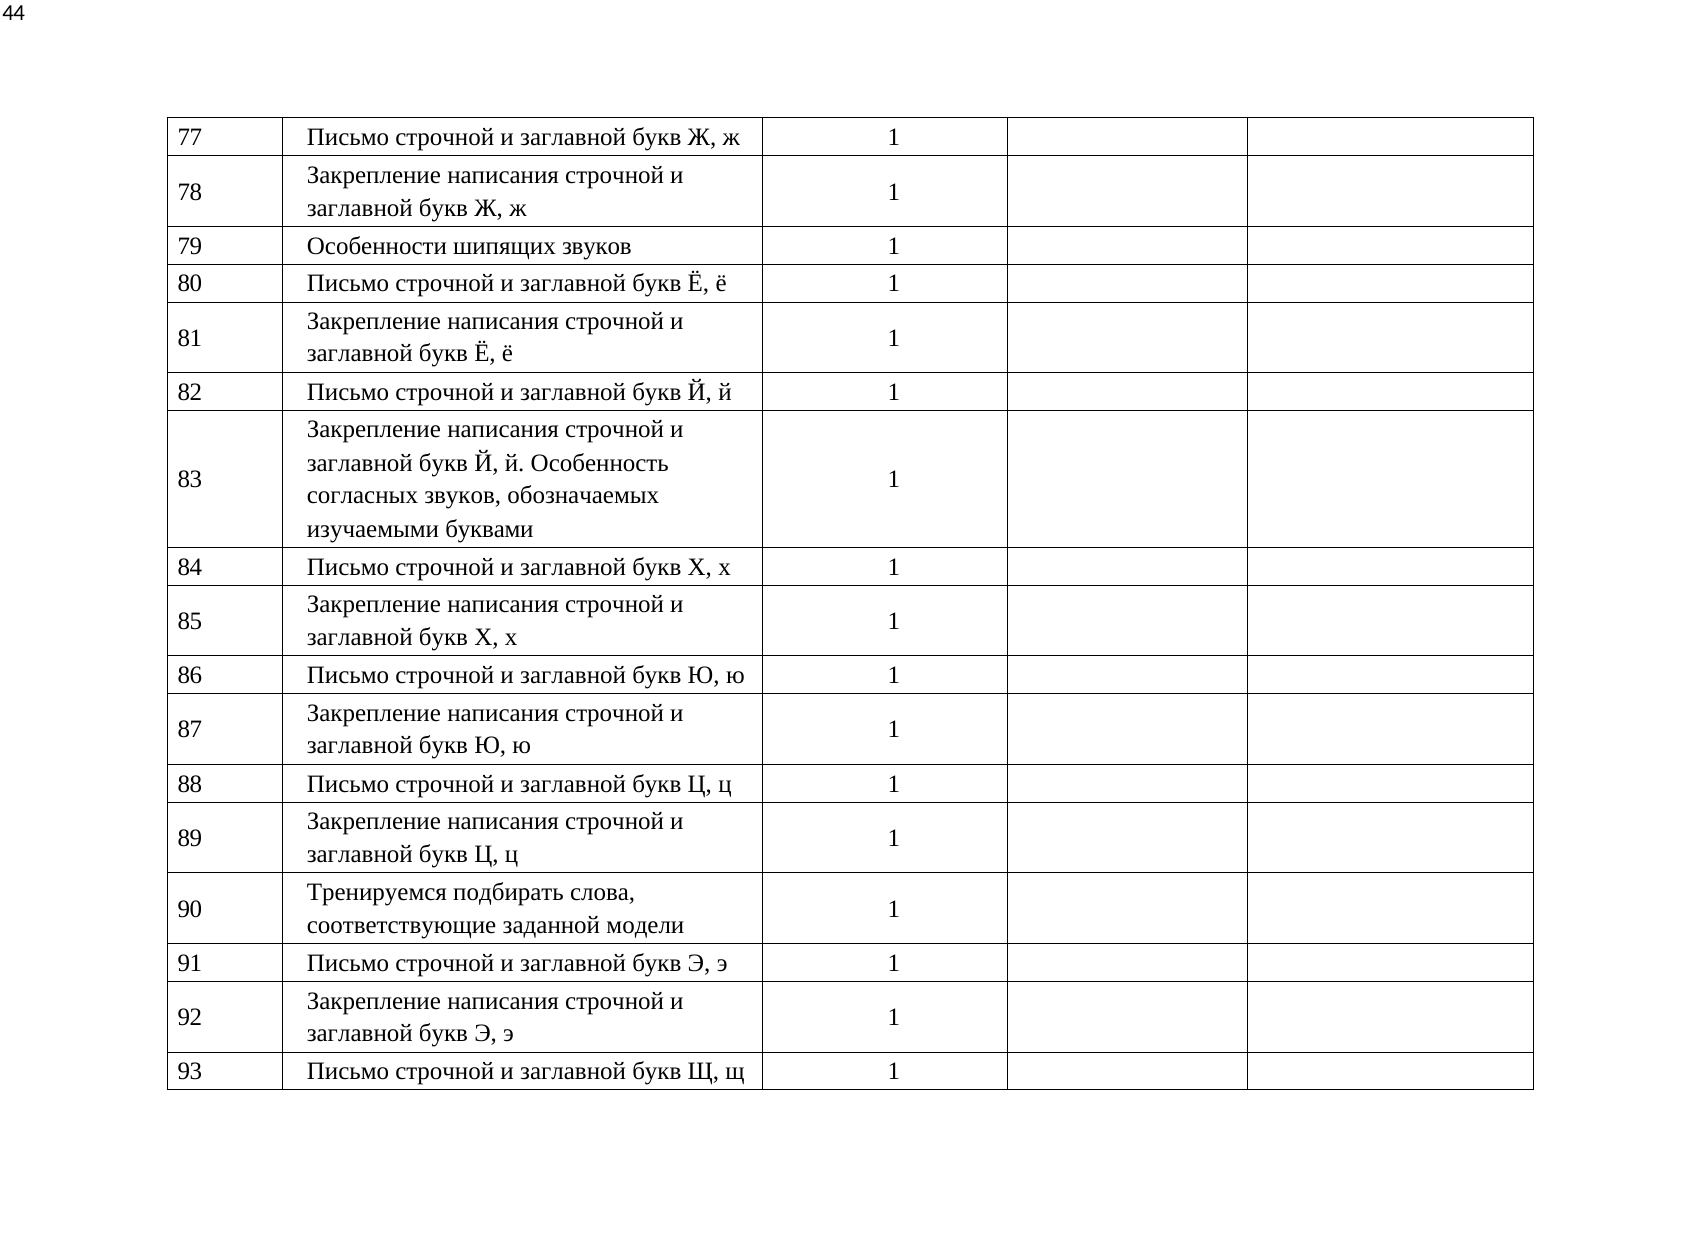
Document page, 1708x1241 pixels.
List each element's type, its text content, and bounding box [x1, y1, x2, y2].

table_header 77 [168, 118, 282, 155]
table_cell [1008, 694, 1247, 764]
table_cell 89 [168, 803, 282, 872]
table_cell [1008, 873, 1247, 943]
table_cell 1 [763, 156, 1007, 226]
table_cell [1248, 227, 1533, 264]
table_cell 1 [763, 765, 1007, 802]
table_cell [1248, 265, 1533, 301]
table_cell 1 [763, 873, 1007, 943]
table_cell [1248, 803, 1533, 872]
table_cell [1248, 411, 1533, 547]
table_cell [1248, 548, 1533, 584]
table_cell 86 [168, 656, 282, 693]
table_cell Закрепление написания строчной и заглавной букв Ж, ж [283, 156, 762, 226]
table_cell 1 [763, 982, 1007, 1052]
table_cell 93 [168, 1053, 282, 1089]
table_cell 88 [168, 765, 282, 802]
table_cell 1 [763, 265, 1007, 301]
table_cell [1248, 765, 1533, 802]
table_cell 83 [168, 411, 282, 547]
table_cell 1 [763, 586, 1007, 655]
table_cell [1248, 1053, 1533, 1089]
table_cell Письмо строчной и заглавной букв Ц, ц [283, 765, 762, 802]
table_cell 80 [168, 265, 282, 301]
table_cell 1 [763, 227, 1007, 264]
table_cell [1248, 656, 1533, 693]
table_cell Особенности шипящих звуков [283, 227, 762, 264]
table_cell [1008, 803, 1247, 872]
table_header Письмо строчной и заглавной букв Ж, ж [283, 118, 762, 155]
table_cell Закрепление написания строчной и заглавной букв Ё, ё [283, 303, 762, 372]
table_cell 1 [763, 1053, 1007, 1089]
table_cell Письмо строчной и заглавной букв Щ, щ [283, 1053, 762, 1089]
table_cell [1248, 694, 1533, 764]
table_cell Закрепление написания строчной и заглавной букв Х, х [283, 586, 762, 655]
table_cell 1 [763, 373, 1007, 410]
table_cell [1248, 156, 1533, 226]
table_cell 1 [763, 548, 1007, 584]
table_cell Закрепление написания строчной и заглавной букв Й, й. Особенность согласных звуков, обозначаемых изучаемыми буквами [283, 411, 762, 547]
table_cell 1 [763, 694, 1007, 764]
table_cell [1248, 873, 1533, 943]
table_header 1 [763, 118, 1007, 155]
table_cell [1008, 548, 1247, 584]
table_cell [1248, 586, 1533, 655]
table_cell [1248, 982, 1533, 1052]
table_cell 1 [763, 411, 1007, 547]
table_cell [1008, 156, 1247, 226]
table_cell [1008, 1053, 1247, 1089]
table_cell Письмо строчной и заглавной букв Э, э [283, 944, 762, 981]
table_cell 1 [763, 944, 1007, 981]
table_cell [1008, 586, 1247, 655]
table_cell [1008, 227, 1247, 264]
table_cell 92 [168, 982, 282, 1052]
table_cell 90 [168, 873, 282, 943]
table_cell Письмо строчной и заглавной букв Ю, ю [283, 656, 762, 693]
table_cell [1008, 982, 1247, 1052]
table_cell Письмо строчной и заглавной букв Ё, ё [283, 265, 762, 301]
table_cell Письмо строчной и заглавной букв Х, х [283, 548, 762, 584]
table_cell Закрепление написания строчной и заглавной букв Э, э [283, 982, 762, 1052]
table_cell Закрепление написания строчной и заглавной букв Ц, ц [283, 803, 762, 872]
table_cell 1 [763, 303, 1007, 372]
table_cell 85 [168, 586, 282, 655]
table_cell 81 [168, 303, 282, 372]
table_cell Закрепление написания строчной и заглавной букв Ю, ю [283, 694, 762, 764]
table_cell 84 [168, 548, 282, 584]
table_cell [1008, 656, 1247, 693]
table_cell 91 [168, 944, 282, 981]
table_cell [1008, 765, 1247, 802]
table_cell [1008, 944, 1247, 981]
table_cell Письмо строчной и заглавной букв Й, й [283, 373, 762, 410]
table_cell [1008, 373, 1247, 410]
table_cell 1 [763, 656, 1007, 693]
table_cell [1248, 303, 1533, 372]
table_cell [1248, 944, 1533, 981]
table_cell 78 [168, 156, 282, 226]
table_header [1248, 118, 1533, 155]
table_cell 1 [763, 803, 1007, 872]
table_cell [1008, 265, 1247, 301]
table_cell [1008, 303, 1247, 372]
table_cell 82 [168, 373, 282, 410]
table_cell [1008, 411, 1247, 547]
table_header [1008, 118, 1247, 155]
table_cell Тренируемся подбирать слова, соответствующие заданной модели [283, 873, 762, 943]
table_cell [1248, 373, 1533, 410]
table_cell 79 [168, 227, 282, 264]
table_cell 87 [168, 694, 282, 764]
